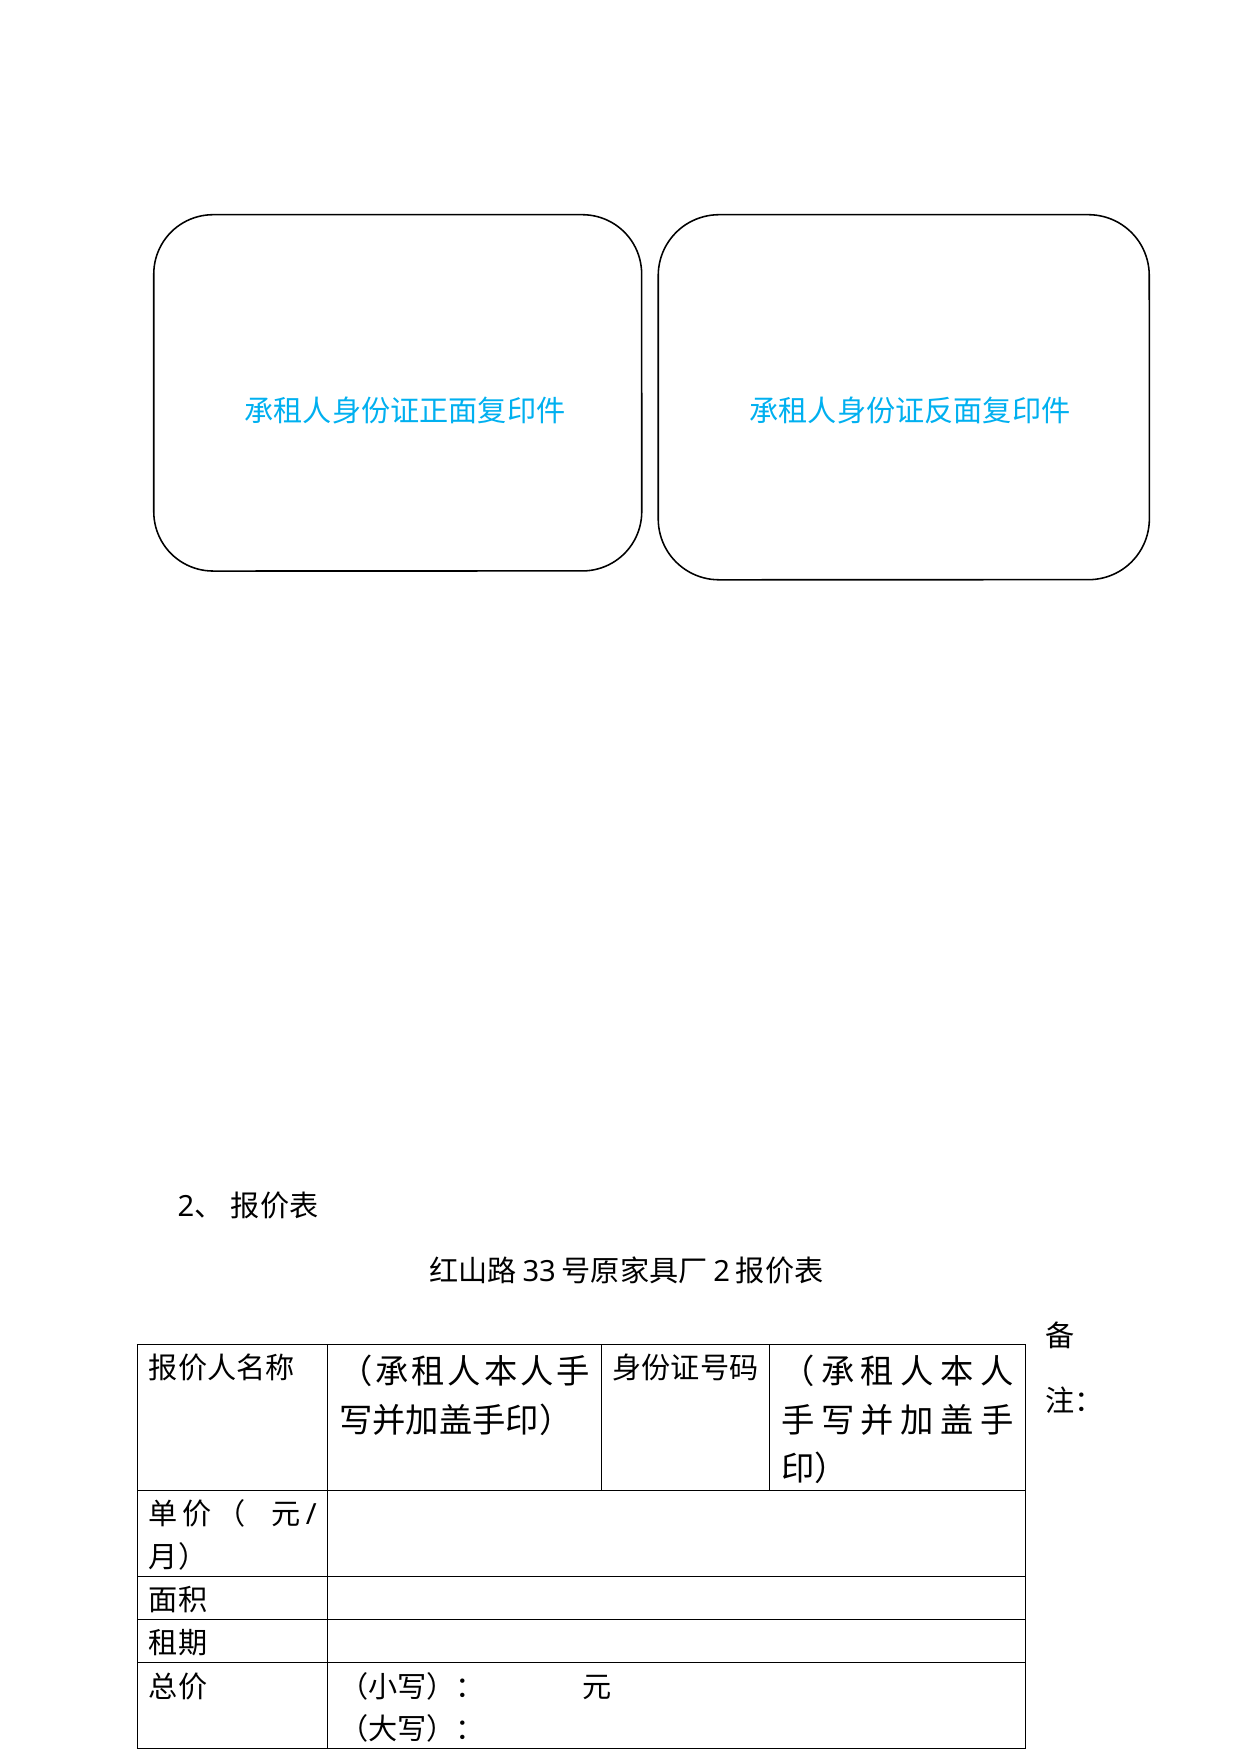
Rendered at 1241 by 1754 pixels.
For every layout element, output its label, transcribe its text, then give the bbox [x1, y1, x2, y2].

table_header 报价人名称 [138, 1345, 327, 1490]
table_header 身份证号码 [602, 1345, 769, 1490]
table_cell [328, 1620, 1025, 1662]
table_cell 面积 [138, 1577, 327, 1619]
table_cell [328, 1577, 1025, 1619]
list 红山路33号原家具厂2报价表 [177, 1237, 1075, 1302]
table_cell 租期 [138, 1620, 327, 1662]
table_cell 总价 [138, 1663, 327, 1748]
table_cell [328, 1491, 1025, 1576]
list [177, 1302, 1075, 1432]
list 报价表 [177, 1172, 1075, 1237]
table_cell 单价（ 元/月） [138, 1491, 327, 1576]
table_header （承租人本人手写并加盖手印） [328, 1345, 601, 1490]
table_cell （小写）： 元 （大写）： [328, 1663, 1025, 1748]
table_header （承租人本人手写并加盖手印） [770, 1345, 1025, 1490]
